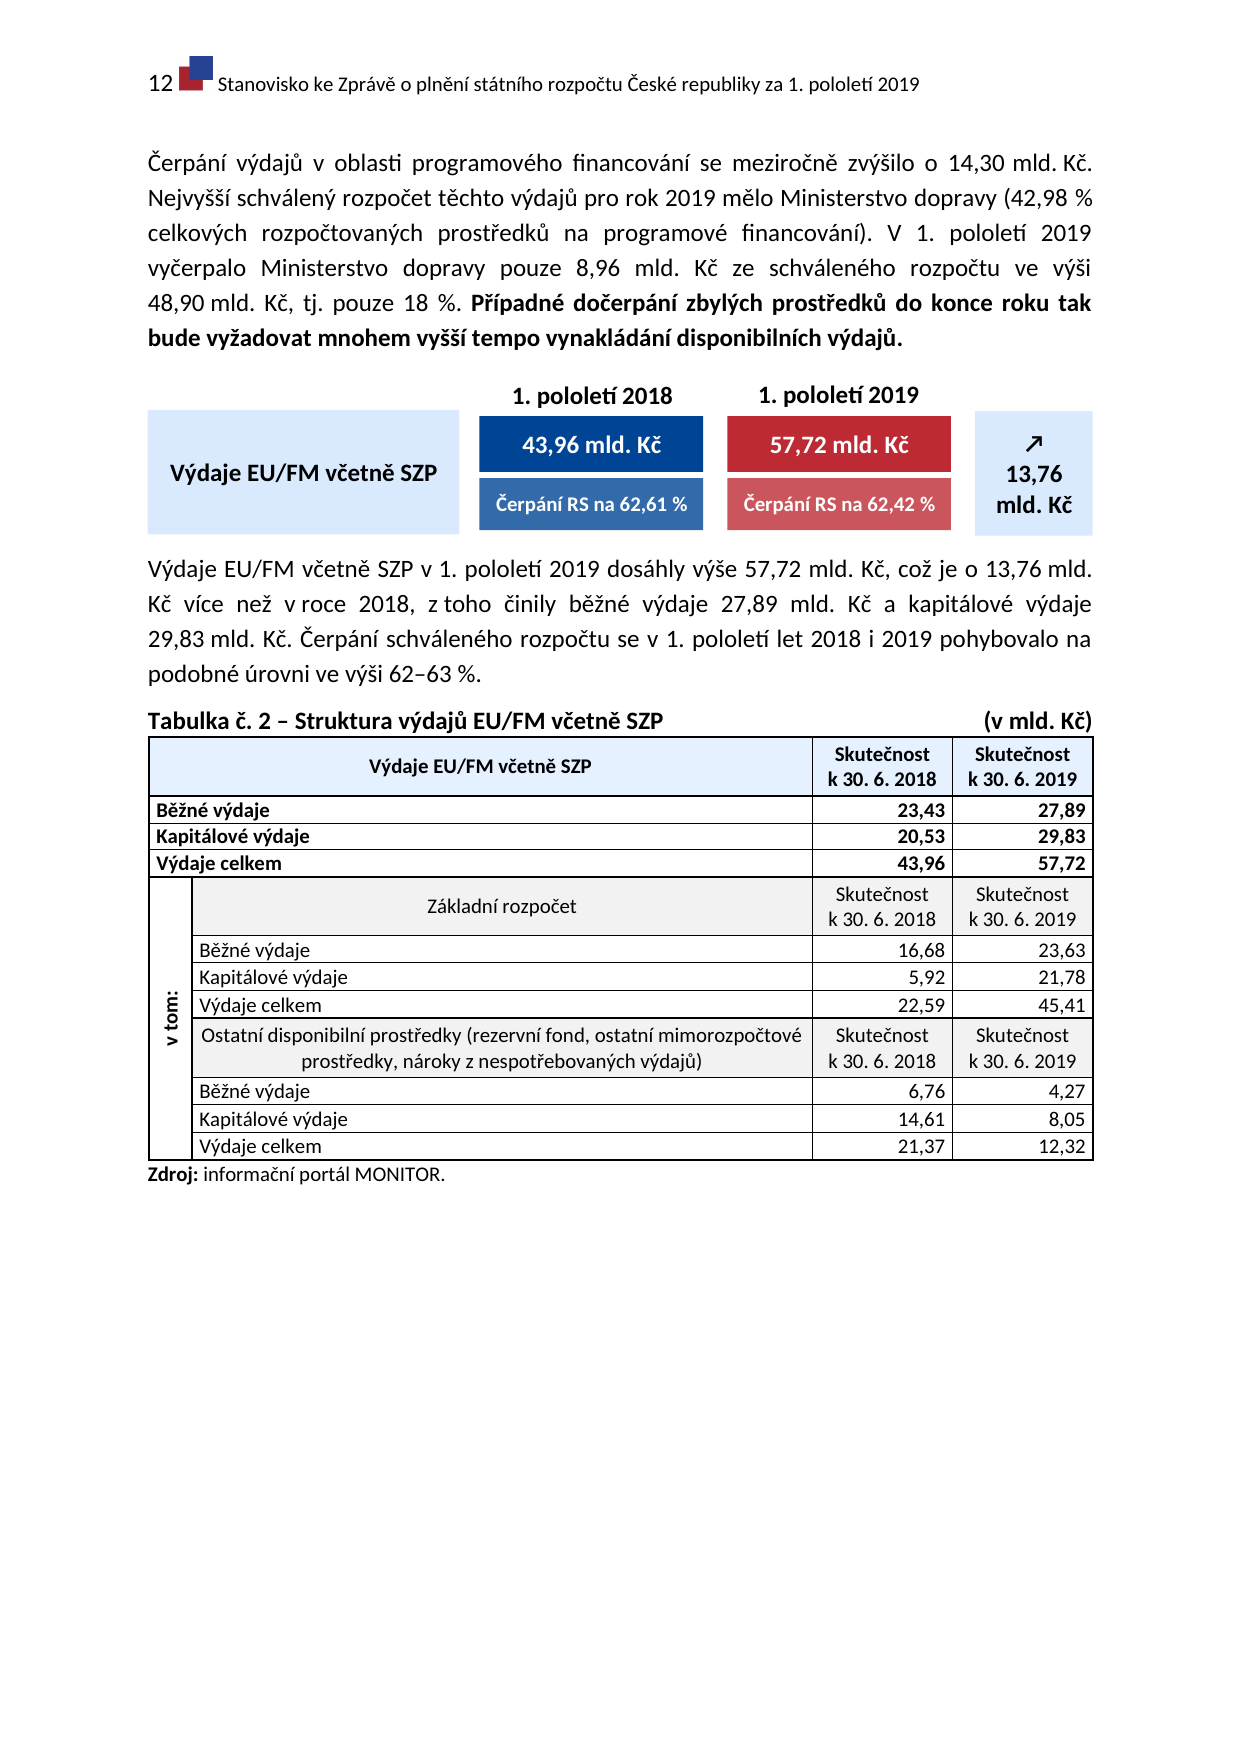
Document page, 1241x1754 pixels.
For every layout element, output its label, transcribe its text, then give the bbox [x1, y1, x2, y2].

table_cell 22,59 [813, 991, 952, 1017]
table_cell 14,61 [813, 1105, 952, 1132]
table_cell 45,41 [953, 991, 1092, 1017]
table_cell 43,96 [813, 850, 952, 876]
table_header Výdaje EU/FM včetně SZP [150, 738, 812, 795]
table_cell Běžné výdaje [193, 1078, 812, 1104]
table_cell 8,05 [953, 1105, 1092, 1132]
table_cell 21,37 [813, 1133, 952, 1159]
text Tabulka č. 2 – Struktura výdajů EU/FM včetně SZP (v mld. Kč) [148, 705, 1093, 736]
table_cell Běžné výdaje [150, 797, 812, 823]
table_cell 29,83 [953, 824, 1092, 849]
table_cell Skutečnost k 30. 6. 2019 [953, 878, 1092, 935]
table_cell Kapitálové výdaje [193, 1105, 812, 1132]
table_cell 4,27 [953, 1078, 1092, 1104]
text Výdaje EU/FM včetně SZP v 1. pololetí 2019 dosáhly výše 57,72 mld. Kč, což je o 13,76 mld. Kč více než v roce 2018, z toho činily běžné výdaje 27,89 mld. Kč a kapitálové výdaje 29,83 mld. Kč. Čerpání schváleného rozpočtu se v 1. pololetí let 2018 i 2019 pohybovalo na podobné úrovni ve výši 62–63 %. [148, 553, 1093, 688]
table_cell Skutečnost k 30. 6. 2018 [813, 878, 952, 935]
table_cell 16,68 [813, 936, 952, 962]
table_cell Kapitálové výdaje [150, 824, 812, 849]
table_cell 12,32 [953, 1133, 1092, 1159]
table_cell Skutečnost k 30. 6. 2019 [953, 1019, 1092, 1077]
table_cell 27,89 [953, 797, 1092, 823]
table_cell 57,72 [953, 850, 1092, 876]
table_header Skutečnost k 30. 6. 2019 [953, 738, 1092, 795]
table_cell Ostatní disponibilní prostředky (rezervní fond, ostatní mimorozpočtové prostředky, nároky z nespotřebovaných výdajů) [193, 1019, 812, 1077]
table_cell 21,78 [953, 963, 1092, 990]
table_cell 23,43 [813, 797, 952, 823]
table_cell Skutečnost k 30. 6. 2018 [813, 1019, 952, 1077]
picture [178, 56, 213, 92]
table_cell 6,76 [813, 1078, 952, 1104]
table_cell 20,53 [813, 824, 952, 849]
table_cell Výdaje celkem [193, 991, 812, 1017]
table_cell 5,92 [813, 963, 952, 990]
table_cell Běžné výdaje [193, 936, 812, 962]
table_cell Výdaje celkem [150, 850, 812, 876]
table_cell Výdaje celkem [193, 1133, 812, 1159]
table_header Skutečnost k 30. 6. 2018 [813, 738, 952, 795]
table_cell Kapitálové výdaje [193, 963, 812, 990]
text Čerpání výdajů v oblasti programového financování se meziročně zvýšilo o 14,30 mld. Kč. Nejvyšší schválený rozpočet těchto výdajů pro rok 2019 mělo Ministerstvo dopravy (42,98 % celkových rozpočtovaných prostředků na programové financování). V 1. pololetí 2019 vyčerpalo Ministerstvo dopravy pouze 8,96 mld. Kč ze schváleného rozpočtu ve výši 48,90 mld. Kč, tj. pouze 18 %. Případné dočerpání zbylých prostředků do konce roku tak bude vyžadovat mnohem vyšší tempo vynakládání disponibilních výdajů. [148, 148, 1093, 353]
table_cell v tom: [150, 878, 191, 1159]
table_cell 23,63 [953, 936, 1092, 962]
table_cell Základní rozpočet [193, 878, 812, 935]
text Zdroj: informační portál MONITOR. [148, 1161, 1093, 1187]
